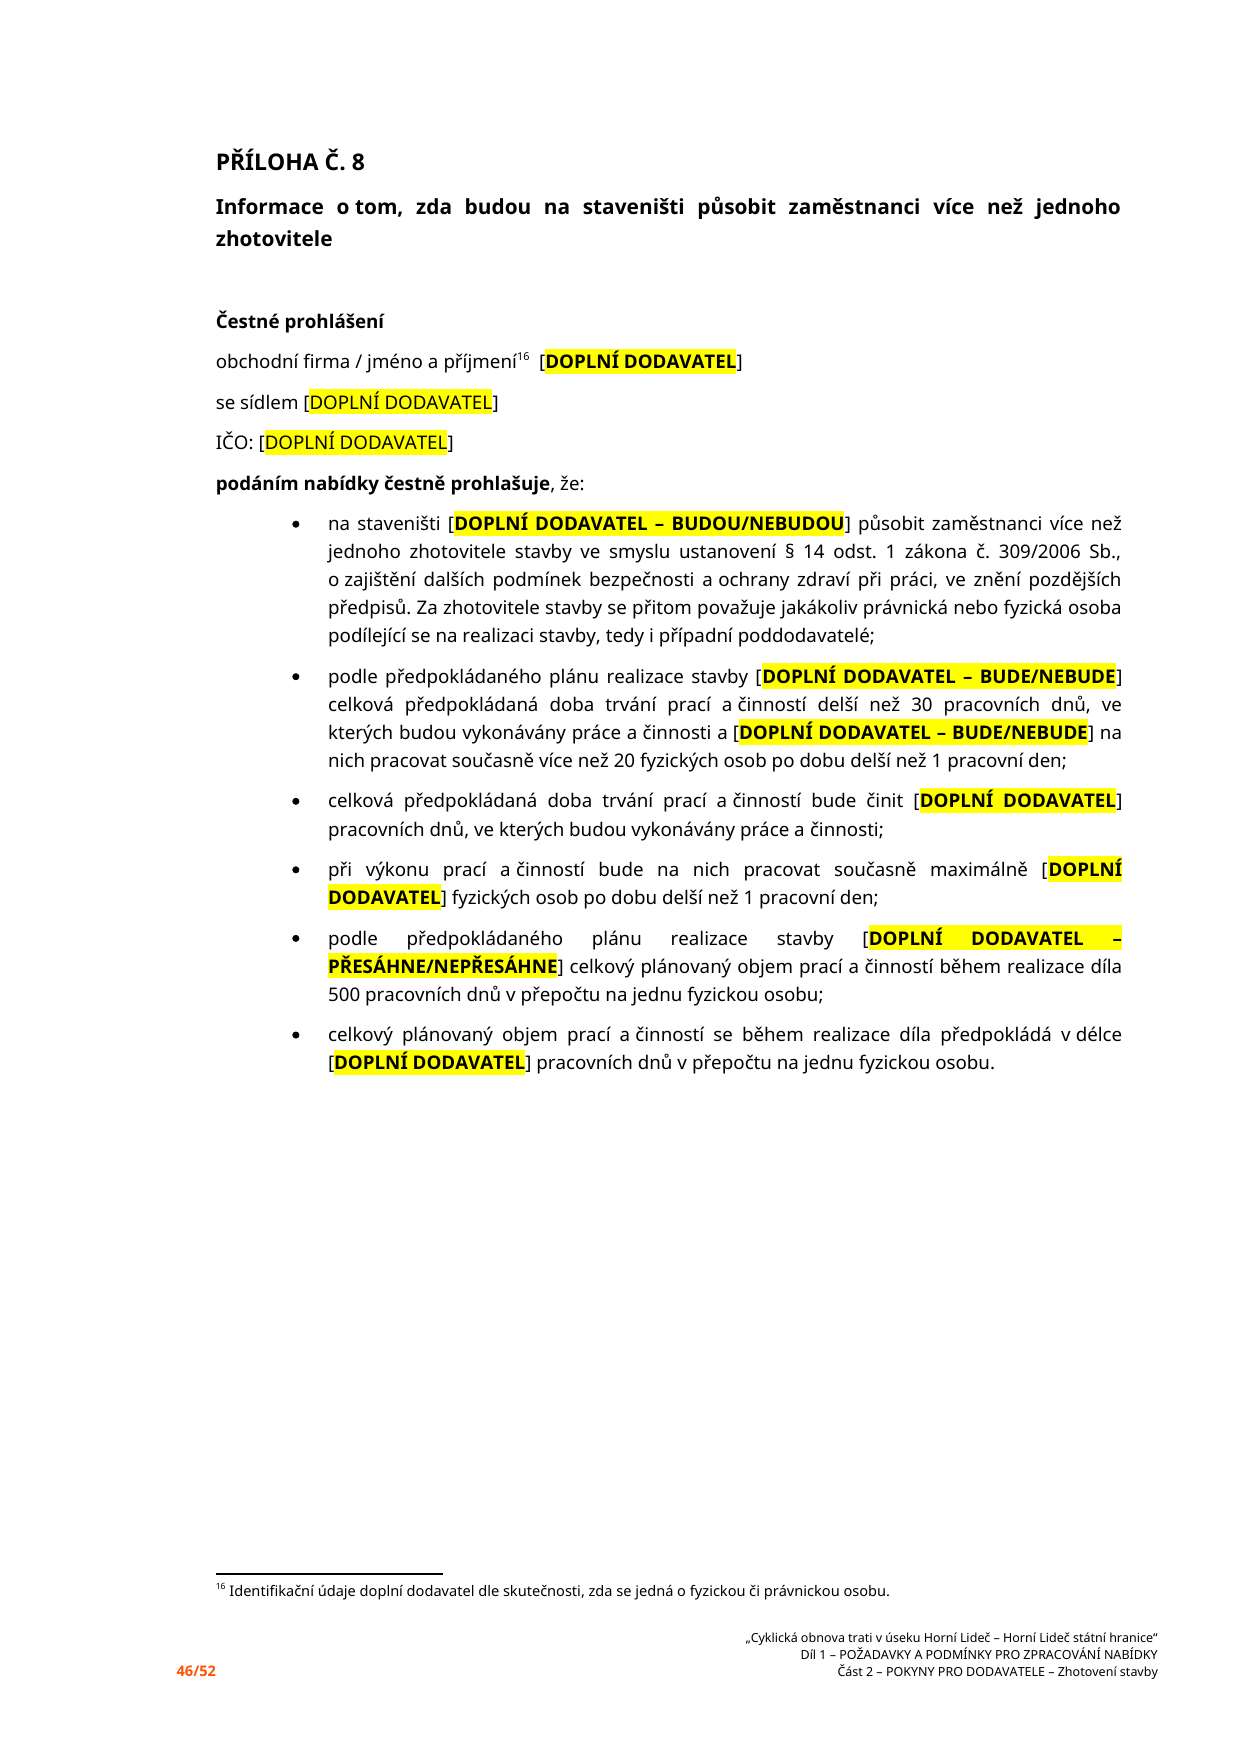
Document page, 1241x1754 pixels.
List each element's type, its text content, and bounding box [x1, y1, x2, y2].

text podle předpokládaného plánu realizace stavby [DOPLNÍ DODAVATEL – BUDE/NEBUDE] celková předpokládaná doba trvání prací a činností delší než 30 pracovních dnů, ve kterých budou vykonávány práce a činnosti a [DOPLNÍ DODAVATEL – BUDE/NEBUDE] na nich pracovat současně více než 20 fyzických osob po dobu delší než 1 pracovní den; [292, 663, 1122, 773]
text celkový plánovaný objem prací a činností se během realizace díla předpokládá v délce [DOPLNÍ DODAVATEL] pracovních dnů v přepočtu na jednu fyzickou osobu. [292, 1021, 1122, 1075]
text Příloha č. 8 [216, 146, 1122, 177]
text IČO: [DOPLNÍ DODAVATEL] [216, 429, 1122, 455]
text při výkonu prací a činností bude na nich pracovat současně maximálně [DOPLNÍ DODAVATEL] fyzických osob po dobu delší než 1 pracovní den; [292, 856, 1122, 910]
text se sídlem [DOPLNÍ DODAVATEL] [492, 389, 1122, 414]
text se sídlem [DOPLNÍ DODAVATEL] [216, 389, 309, 414]
text obchodní firma / jméno a příjmení [DOPLNÍ DODAVATEL] [216, 348, 1122, 374]
text celková předpokládaná doba trvání prací a činností bude činit [DOPLNÍ DODAVATEL] pracovních dnů, ve kterých budou vykonávány práce a činnosti; [292, 788, 1122, 841]
text podle předpokládaného plánu realizace stavby [DOPLNÍ DODAVATEL – PŘESÁHNE/NEPŘESÁHNE] celkový plánovaný objem prací a činností během realizace díla 500 pracovních dnů v přepočtu na jednu fyzickou osobu; [292, 925, 1122, 1006]
text podáním nabídky čestně prohlašuje, že: [216, 470, 1122, 496]
text na staveništi [DOPLNÍ DODAVATEL – BUDOU/NEBUDOU] působit zaměstnanci více než jednoho zhotovitele stavby ve smyslu ustanovení § 14 odst. 1 zákona č. 309/2006 Sb., o zajištění dalších podmínek bezpečnosti a ochrany zdraví při práci, ve znění pozdějších předpisů. Za zhotovitele stavby se přitom považuje jakákoliv právnická nebo fyzická osoba podílející se na realizaci stavby, tedy i případní poddodavatelé; [292, 511, 1122, 648]
text Čestné prohlášení [216, 308, 1122, 333]
text Informace o tom, zda budou na staveništi působit zaměstnanci více než jednoho zhotovitele [216, 192, 1122, 252]
